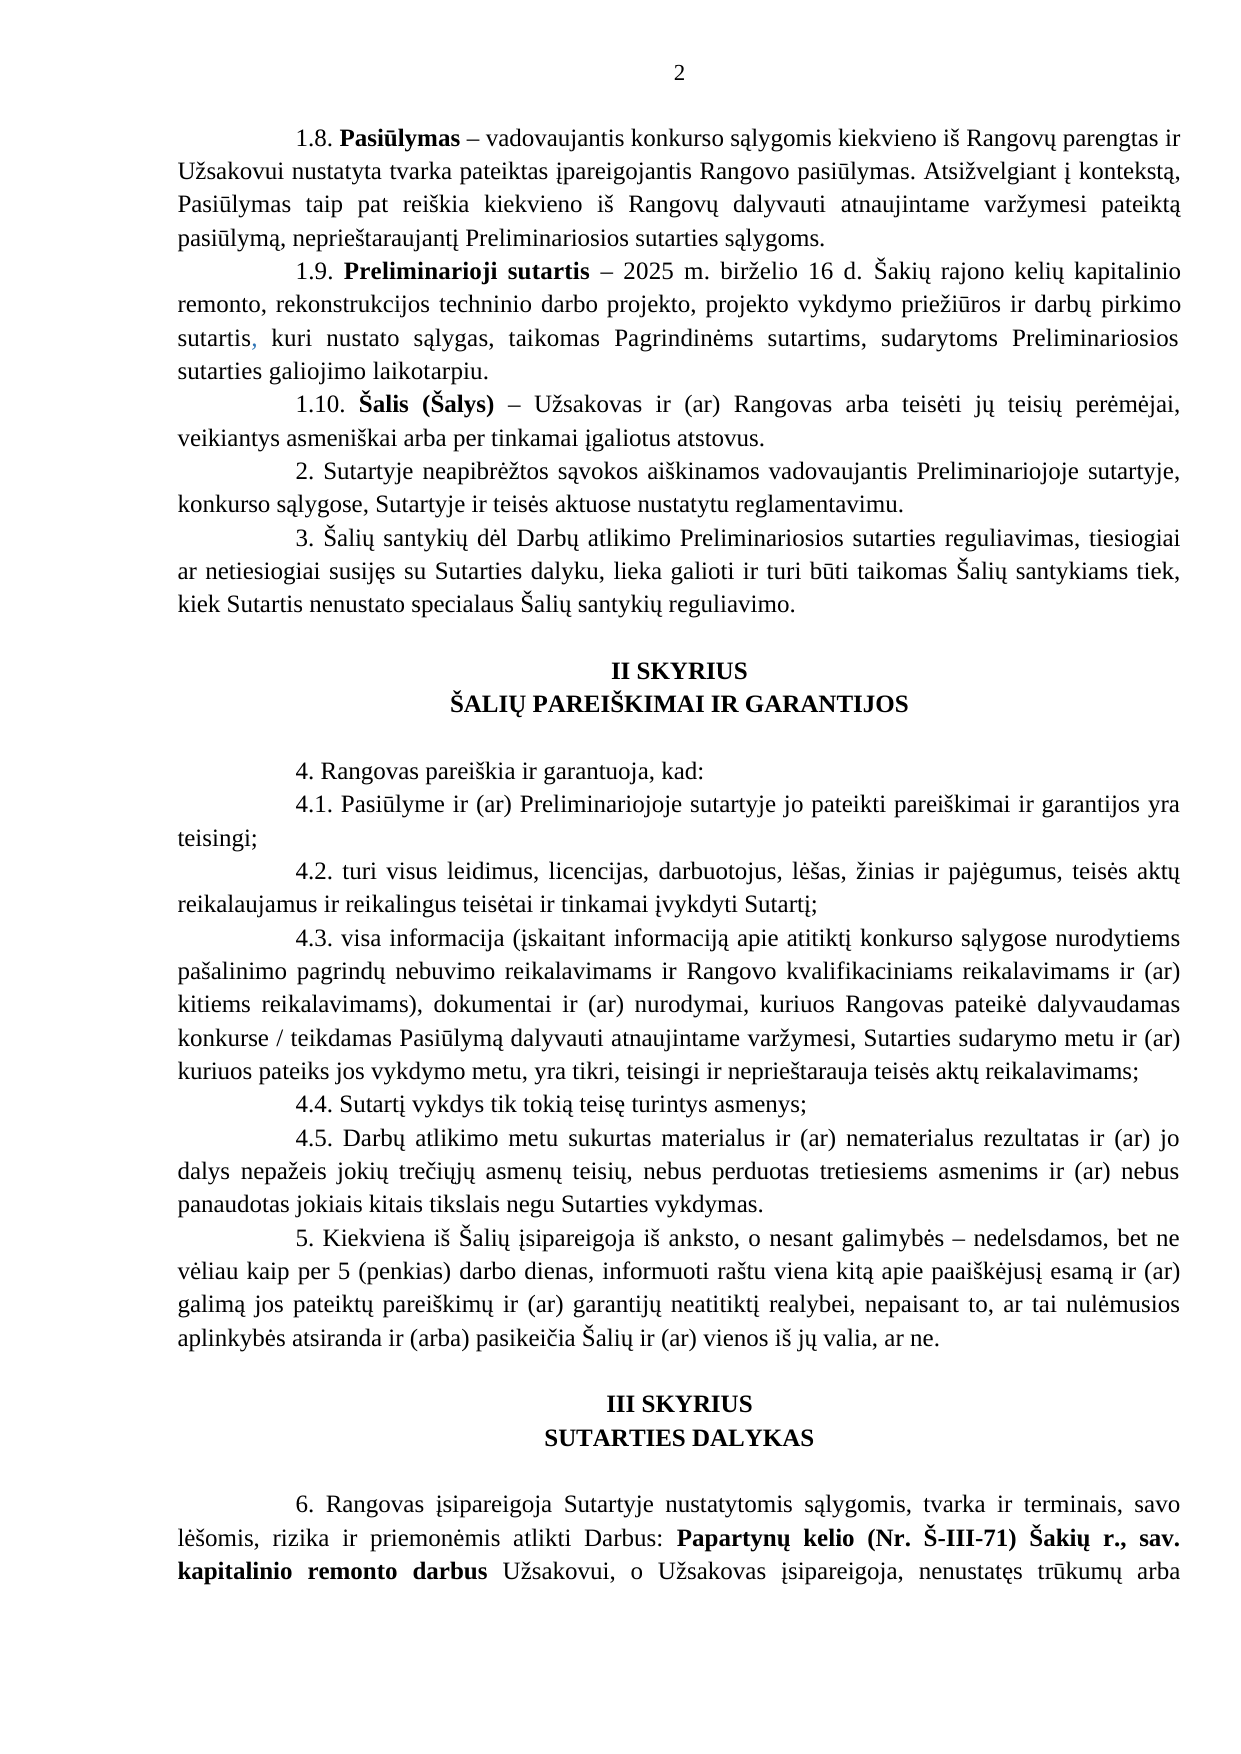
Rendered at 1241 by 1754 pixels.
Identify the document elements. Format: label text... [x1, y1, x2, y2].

text 1.8. Pasiūlymas – vadovaujantis konkurso sąlygomis kiekvieno iš Rangovų parengtas ir Užsakovui nustatyta tvarka pateiktas įpareigojantis Rangovo pasiūlymas. Atsižvelgiant į kontekstą, Pasiūlymas taip pat reiškia kiekvieno iš Rangovų dalyvauti atnaujintame varžymesi pateiktą pasiūlymą, neprieštaraujantį Preliminariosios sutarties sąlygoms. [177, 118, 1181, 251]
text 4.5. Darbų atlikimo metu sukurtas materialus ir (ar) nematerialus rezultatas ir (ar) jo dalys nepažeis jokių trečiųjų asmenų teisių, nebus perduotas tretiesiems asmenims ir (ar) nebus panaudotas jokiais kitais tikslais negu Sutarties vykdymas. [177, 1118, 1181, 1218]
text III SKYRIUS [177, 1385, 1181, 1418]
text 1.9. Preliminarioji sutartis – 2025 m. birželio 16 d. Šakių rajono kelių kapitalinio remonto, rekonstrukcijos techninio darbo projekto, projekto vykdymo priežiūros ir darbų pirkimo sutartis, kuri nustato sąlygas, taikomas Pagrindinėms sutartims, sudarytoms Preliminariosios sutarties galiojimo laikotarpiu. [177, 251, 1181, 385]
text II SKYRIUS [177, 651, 1181, 685]
text 4.3. visa informacija (įskaitant informaciją apie atitiktį konkurso sąlygose nurodytiems pašalinimo pagrindų nebuvimo reikalavimams ir Rangovo kvalifikaciniams reikalavimams ir (ar) kitiems reikalavimams), dokumentai ir (ar) nurodymai, kuriuos Rangovas pateikė dalyvaudamas konkurse / teikdamas Pasiūlymą dalyvauti atnaujintame varžymesi, Sutarties sudarymo metu ir (ar) kuriuos pateiks jos vykdymo metu, yra tikri, teisingi ir neprieštarauja teisės aktų reikalavimams; [177, 918, 1181, 1085]
text 3. Šalių santykių dėl Darbų atlikimo Preliminariosios sutarties reguliavimas, tiesiogiai ar netiesiogiai susijęs su Sutarties dalyku, lieka galioti ir turi būti taikomas Šalių santykiams tiek, kiek Sutartis nenustato specialaus Šalių santykių reguliavimo. [177, 518, 1181, 618]
text 5. Kiekviena iš Šalių įsipareigoja iš anksto, o nesant galimybės – nedelsdamos, bet ne vėliau kaip per 5 (penkias) darbo dienas, informuoti raštu viena kitą apie paaiškėjusį esamą ir (ar) galimą jos pateiktų pareiškimų ir (ar) garantijų neatitiktį realybei, nepaisant to, ar tai nulėmusios aplinkybės atsiranda ir (arba) pasikeičia Šalių ir (ar) vienos iš jų valia, ar ne. [177, 1218, 1181, 1351]
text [177, 1485, 1181, 1585]
text 4.1. Pasiūlyme ir (ar) Preliminariojoje sutartyje jo pateikti pareiškimai ir garantijos yra teisingi; [177, 785, 1181, 851]
text 4.4. Sutartį vykdys tik tokią teisę turintys asmenys; [177, 1085, 1181, 1118]
text 1.10. Šalis (Šalys) – Užsakovas ir (ar) Rangovas arba teisėti jų teisių perėmėjai, veikiantys asmeniškai arba per tinkamai įgaliotus atstovus. [177, 385, 1181, 451]
text 4.2. turi visus leidimus, licencijas, darbuotojus, lėšas, žinias ir pajėgumus, teisės aktų reikalaujamus ir reikalingus teisėtai ir tinkamai įvykdyti Sutartį; [177, 851, 1181, 918]
text 2. Sutartyje neapibrėžtos sąvokos aiškinamos vadovaujantis Preliminariojoje sutartyje, konkurso sąlygose, Sutartyje ir teisės aktuose nustatytu reglamentavimu. [177, 451, 1181, 518]
text 4. Rangovas pareiškia ir garantuoja, kad: [177, 751, 1181, 785]
text SUTARTIES DALYKAS [177, 1418, 1181, 1451]
text ŠALIŲ PAREIŠKIMAI IR GARANTIJOS [177, 685, 1181, 718]
